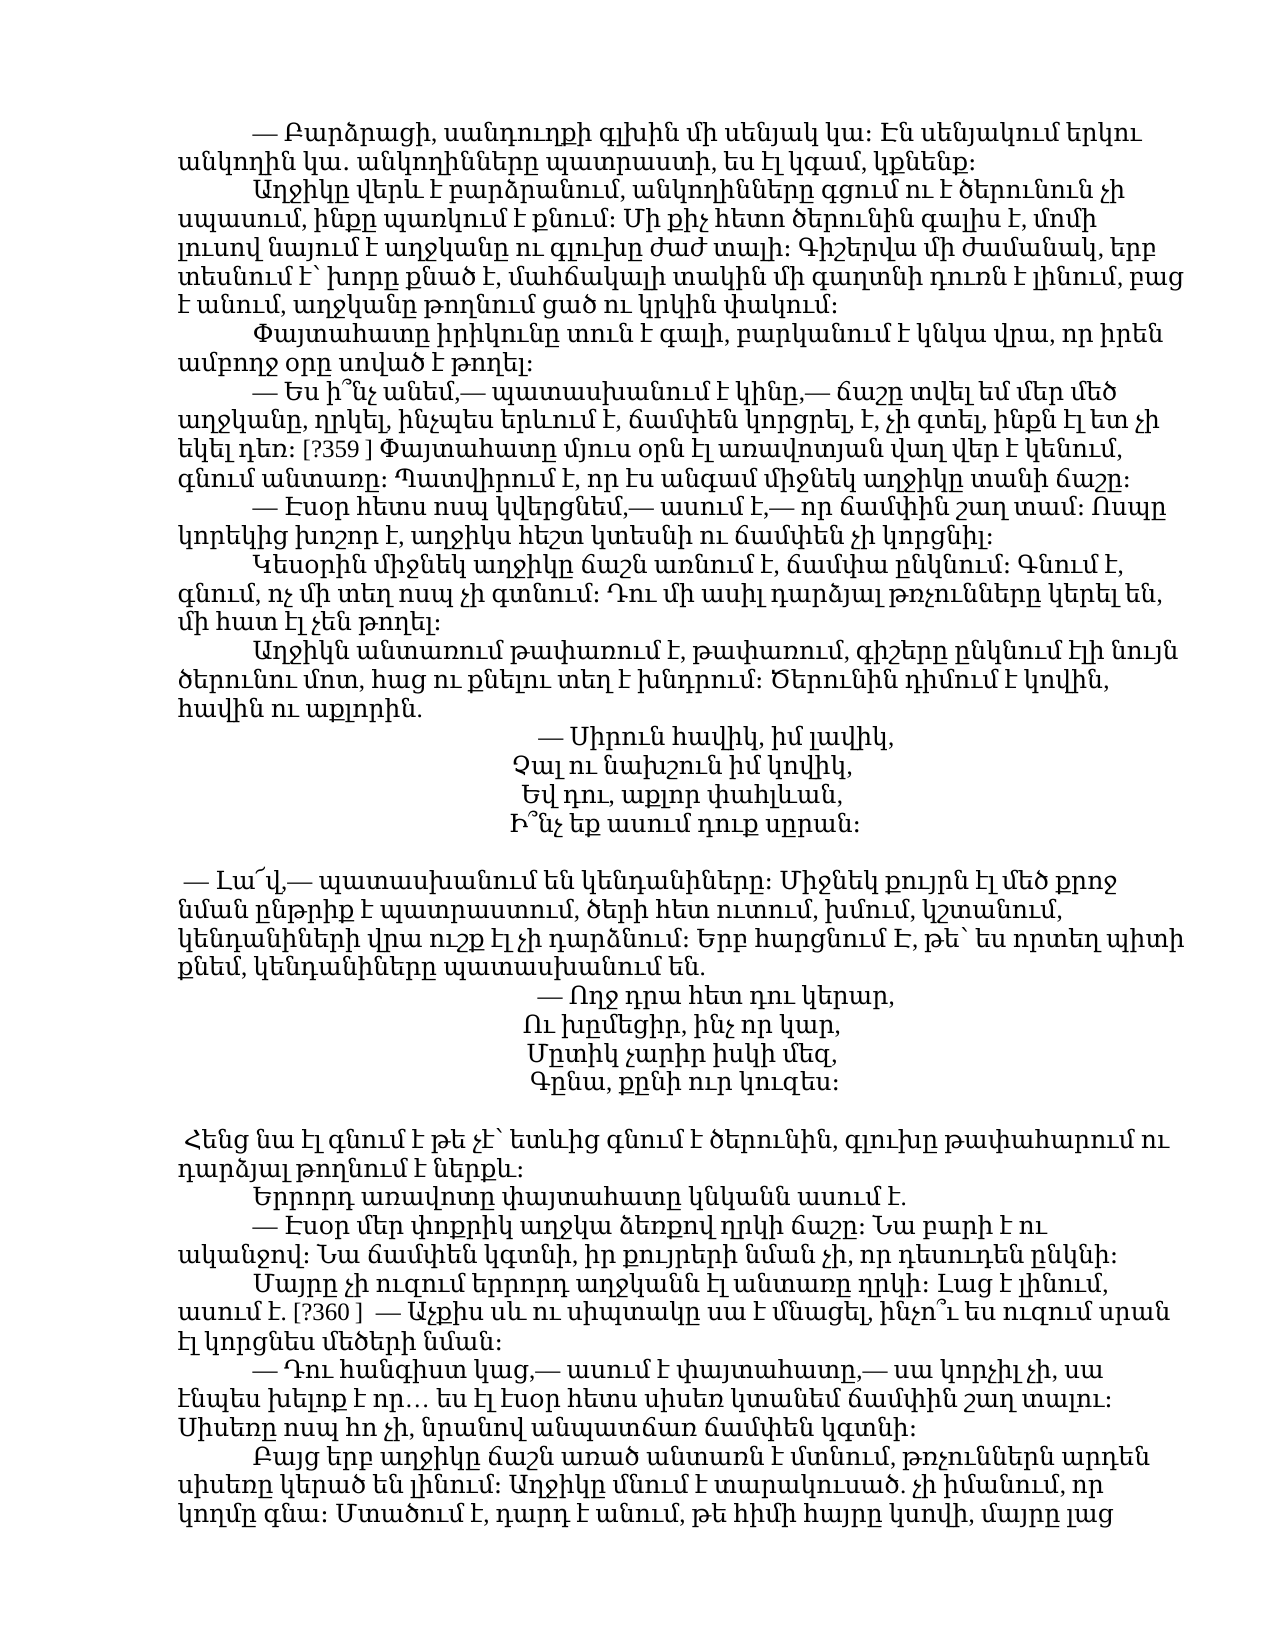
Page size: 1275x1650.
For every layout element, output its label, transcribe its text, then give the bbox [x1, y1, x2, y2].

text Հենց նա էլ գնում է թե չէ՝ ետևից գնում է ծերունին, գլուխը թափահարում ու դարձյալ թողնում է ներքև։ [177, 1096, 1186, 1182]
text Մայրը չի ուզում երրորդ աղջկանն էլ անտառը ղրկի։ Լաց է լինում, ասում է. [?360 ] ﻿ — Աչքիս սև ու սիպտակը սա է մնացել, ինչո՞ւ ես ուզում սրան էլ կորցնես մեծերի նման։ [177, 1269, 1186, 1355]
text Աղջիկը վերև է բարձրանում, անկողինները գցում ու է ծերունուն չի սպասում, ինքը պառկում է քնում։ Մի քիչ հետո ծերունին գալիս է, մոմի լուսով նայում է աղջկանը ու գլուխը ժաժ տալի։ Գիշերվա մի ժամանակ, երբ տեսնում է՝ խորը քնած է, մահճակալի տակին մի գաղտնի դուռն է լինում, բաց է անում, աղջկանը թողնում ցած ու կրկին փակում։ [177, 176, 1186, 319]
text — Լա՜վ,— պատասխանում են կենդանիները։ Միջնեկ քույրն էլ մեծ քրոջ նման ընթրիք է պատրաստում, ծերի հետ ուտում, խմում, կշտանում, կենդանիների վրա ուշք էլ չի դարձնում։ Երբ հարցնում Է, թե՝ ես որտեղ պիտի քնեմ, կենդանիները պատասխանում են. [177, 837, 1186, 981]
text — Էսօր հետս ոսպ կվերցնեմ,— ասում է,— որ ճամփին շաղ տամ։ Ոսպը կորեկից խոշոր է, աղջիկս հեշտ կտեսնի ու ճամփեն չի կորցնիլ։ [177, 492, 1186, 550]
text Երրորդ առավոտը փայտահատը կնկանն ասում է. [177, 1182, 1186, 1211]
text — Բարձրացի, սանդուղքի գլխին մի սենյակ կա։ Էն սենյակում երկու անկողին կա․ անկողինները պատրաստի, ես էլ կգամ, կքնենք։ [177, 118, 1186, 176]
text — Սիրուն հավիկ, իմ լավիկ, Չալ ու նախշուն իմ կովիկ, Եվ դու, աքլոր փահլևան, Ի՞նչ եք ասում դուք սըրան։ [177, 722, 1186, 837]
text — Էսօր մեր փոքրիկ աղջկա ձեռքով ղրկի ճաշը։ Նա բարի է ու ականջով։ Նա ճամփեն կգտնի, իր քույրերի նման չի, որ դեսուդեն ընկնի։ [177, 1211, 1186, 1269]
text — Ողջ դրա հետ դու կերար, Ու խըմեցիր, ինչ որ կար, Մըտիկ չարիր իսկի մեզ, Գընա, քընի ուր կուզես։ [177, 981, 1186, 1096]
text Փայտահատը իրիկունը տուն է գալի, բարկանում է կնկա վրա, որ իրեն ամբողջ օրը սոված է թողել։ [177, 319, 1186, 377]
text Աղջիկն անտառում թափառում է, թափառում, գիշերը ընկնում էլի նույն ծերունու մոտ, հաց ու քնելու տեղ է խնդրում։ Ծերունին դիմում է կովին, հավին ու աքլորին. [177, 636, 1186, 722]
text Կեսօրին միջնեկ աղջիկը ճաշն առնում է, ճամփա ընկնում։ Գնում է, գնում, ոչ մի տեղ ոսպ չի գտնում։ Դու մի ասիլ դարձյալ թռչունները կերել են, մի հատ էլ չեն թողել։ [177, 550, 1186, 636]
text — Դու հանգիստ կաց,— ասում է փայտահատը,— սա կորչիլ չի, սա էնպես խելոք է որ… ես էլ էսօր հետս սիսեռ կտանեմ ճամփին շաղ տալու։ Սիսեռը ոսպ հո չի, նրանով անպատճառ ճամփեն կգտնի։ [177, 1355, 1186, 1442]
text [177, 1442, 1186, 1528]
text — Ես ի՞նչ անեմ,— պատասխանում է կինը,— ճաշը տվել եմ մեր մեծ աղջկանը, ղրկել, ինչպես երևում է, ճամփեն կորցրել, է, չի գտել, ինքն էլ ետ չի եկել դեռ։ [?359 ] ﻿Փայտահատը մյուս օրն էլ առավոտյան վաղ վեր է կենում, գնում անտառը։ Պատվիրում է, որ էս անգամ միջնեկ աղջիկը տանի ճաշը։ [177, 377, 1186, 492]
